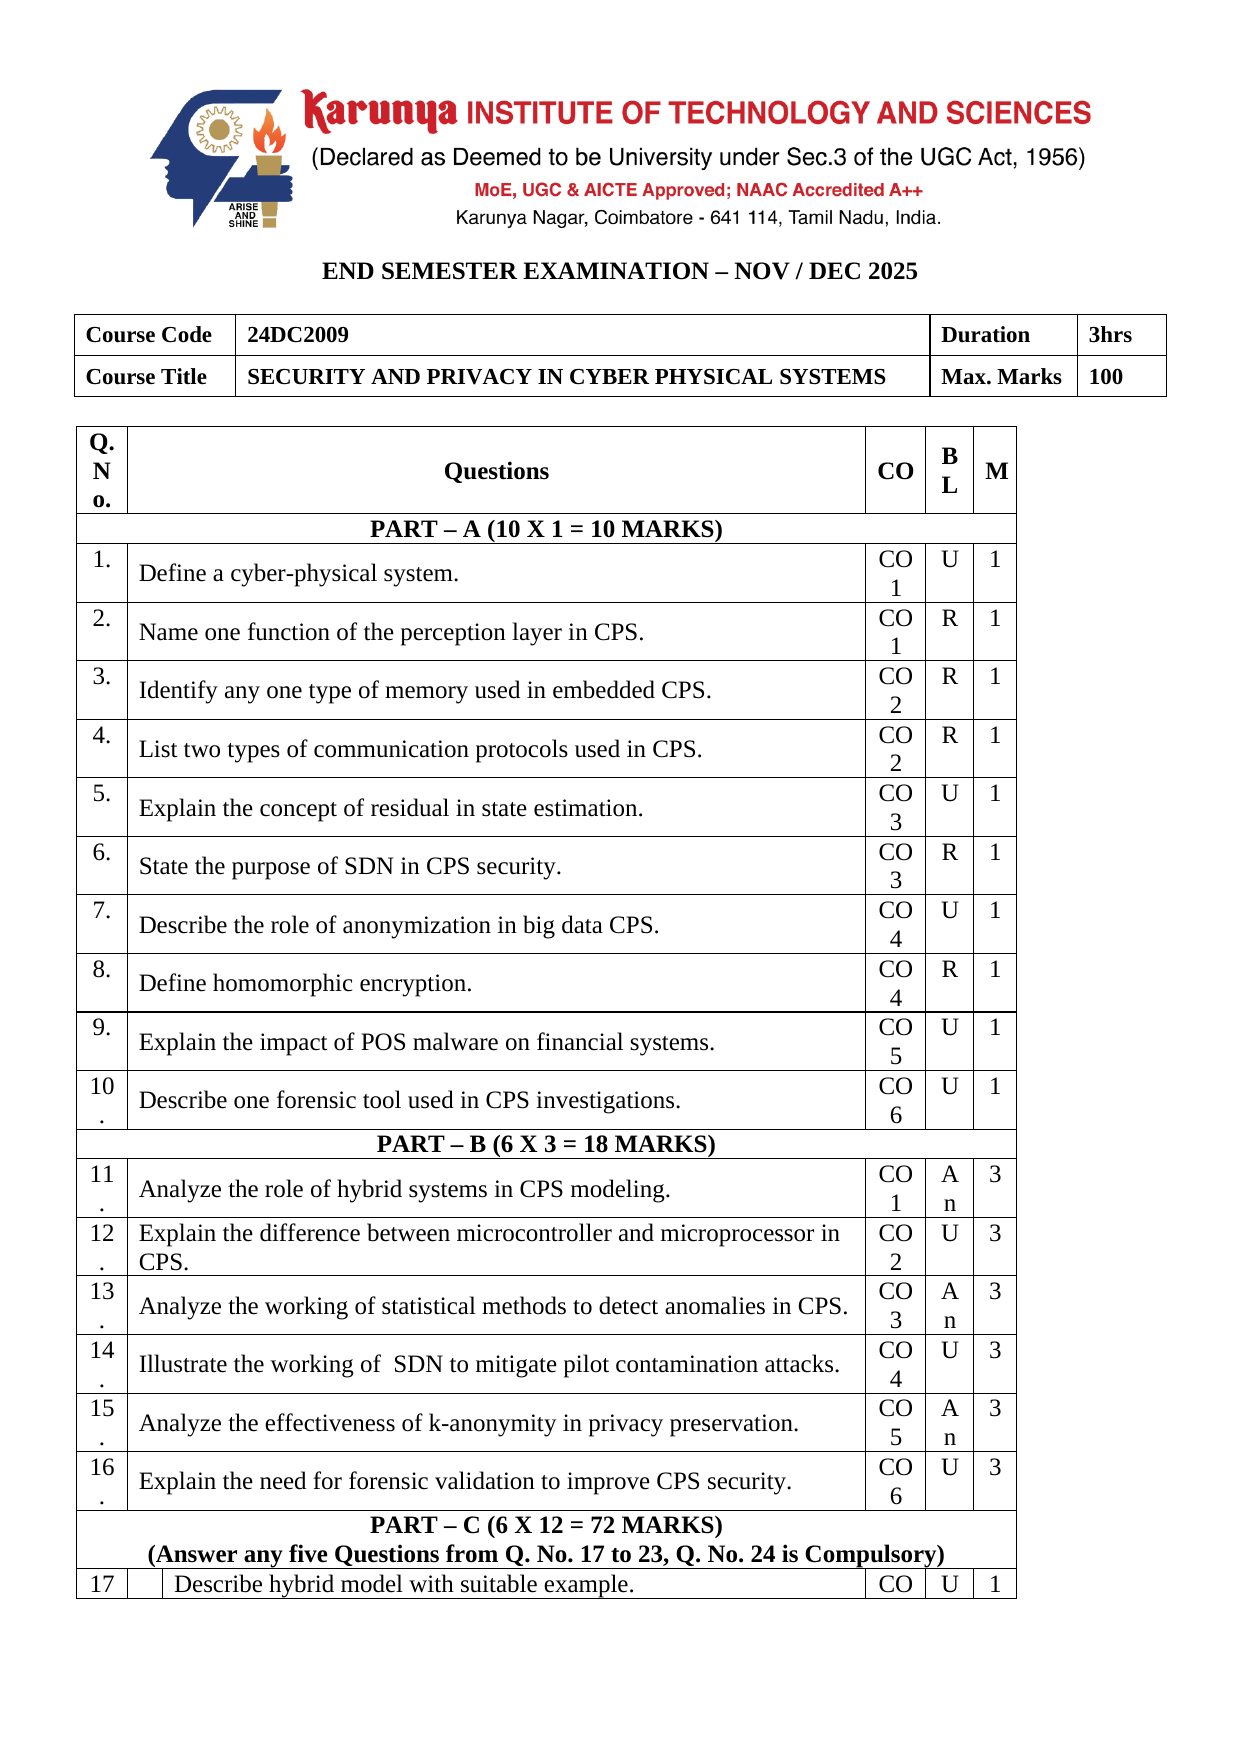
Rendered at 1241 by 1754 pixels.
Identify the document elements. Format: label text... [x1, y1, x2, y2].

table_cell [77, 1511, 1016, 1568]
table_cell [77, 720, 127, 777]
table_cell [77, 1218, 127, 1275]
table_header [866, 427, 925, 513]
text END SEMESTER EXAMINATION – NOV / DEC 2025 [150, 256, 1090, 285]
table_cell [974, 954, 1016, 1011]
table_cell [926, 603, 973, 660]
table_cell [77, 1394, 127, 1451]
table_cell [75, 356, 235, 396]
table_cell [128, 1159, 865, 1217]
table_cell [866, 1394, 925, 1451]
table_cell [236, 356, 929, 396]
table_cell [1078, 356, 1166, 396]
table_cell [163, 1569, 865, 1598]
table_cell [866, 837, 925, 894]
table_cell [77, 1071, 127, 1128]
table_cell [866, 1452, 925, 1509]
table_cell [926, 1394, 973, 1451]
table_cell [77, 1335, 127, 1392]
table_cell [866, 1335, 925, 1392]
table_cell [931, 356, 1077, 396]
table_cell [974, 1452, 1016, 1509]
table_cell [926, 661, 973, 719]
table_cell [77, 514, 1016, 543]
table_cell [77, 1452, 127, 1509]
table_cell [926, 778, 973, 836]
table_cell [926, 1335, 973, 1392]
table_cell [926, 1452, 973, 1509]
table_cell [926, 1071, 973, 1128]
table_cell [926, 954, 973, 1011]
picture [150, 89, 1091, 228]
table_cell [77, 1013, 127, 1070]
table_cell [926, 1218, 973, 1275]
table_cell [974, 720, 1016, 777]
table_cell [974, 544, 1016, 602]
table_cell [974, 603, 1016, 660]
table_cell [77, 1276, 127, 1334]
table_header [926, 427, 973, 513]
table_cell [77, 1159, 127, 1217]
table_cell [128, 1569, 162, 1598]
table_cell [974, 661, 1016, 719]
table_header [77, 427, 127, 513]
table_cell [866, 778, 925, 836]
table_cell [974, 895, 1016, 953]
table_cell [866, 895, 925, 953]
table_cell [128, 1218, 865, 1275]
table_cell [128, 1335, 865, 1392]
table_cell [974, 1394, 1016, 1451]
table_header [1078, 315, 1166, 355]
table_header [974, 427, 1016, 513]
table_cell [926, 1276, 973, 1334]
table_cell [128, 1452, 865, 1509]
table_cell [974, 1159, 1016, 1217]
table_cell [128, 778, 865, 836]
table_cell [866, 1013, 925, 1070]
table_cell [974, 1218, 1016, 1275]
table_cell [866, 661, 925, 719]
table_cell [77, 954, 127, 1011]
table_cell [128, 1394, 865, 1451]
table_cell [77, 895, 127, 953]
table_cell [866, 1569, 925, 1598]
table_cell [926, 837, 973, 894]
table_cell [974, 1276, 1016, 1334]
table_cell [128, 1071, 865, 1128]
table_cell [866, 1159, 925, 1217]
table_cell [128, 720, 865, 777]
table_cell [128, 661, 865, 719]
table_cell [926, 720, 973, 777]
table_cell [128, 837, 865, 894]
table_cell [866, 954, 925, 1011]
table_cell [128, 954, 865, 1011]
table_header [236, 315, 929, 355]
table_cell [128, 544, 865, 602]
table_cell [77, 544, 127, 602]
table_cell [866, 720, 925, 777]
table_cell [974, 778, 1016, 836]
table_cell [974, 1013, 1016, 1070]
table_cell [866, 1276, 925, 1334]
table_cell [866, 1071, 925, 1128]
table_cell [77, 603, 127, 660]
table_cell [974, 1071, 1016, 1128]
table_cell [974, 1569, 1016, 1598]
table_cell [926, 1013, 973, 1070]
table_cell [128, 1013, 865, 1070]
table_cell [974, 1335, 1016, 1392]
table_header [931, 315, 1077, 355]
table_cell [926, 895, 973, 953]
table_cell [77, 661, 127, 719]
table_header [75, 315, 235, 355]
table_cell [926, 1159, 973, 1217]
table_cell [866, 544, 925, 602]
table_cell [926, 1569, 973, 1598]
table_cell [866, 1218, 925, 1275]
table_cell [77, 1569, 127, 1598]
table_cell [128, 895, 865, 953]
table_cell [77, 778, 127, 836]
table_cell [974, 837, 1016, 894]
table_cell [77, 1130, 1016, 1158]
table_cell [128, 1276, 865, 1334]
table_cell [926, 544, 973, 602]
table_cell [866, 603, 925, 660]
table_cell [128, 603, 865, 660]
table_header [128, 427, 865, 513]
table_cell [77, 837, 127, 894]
